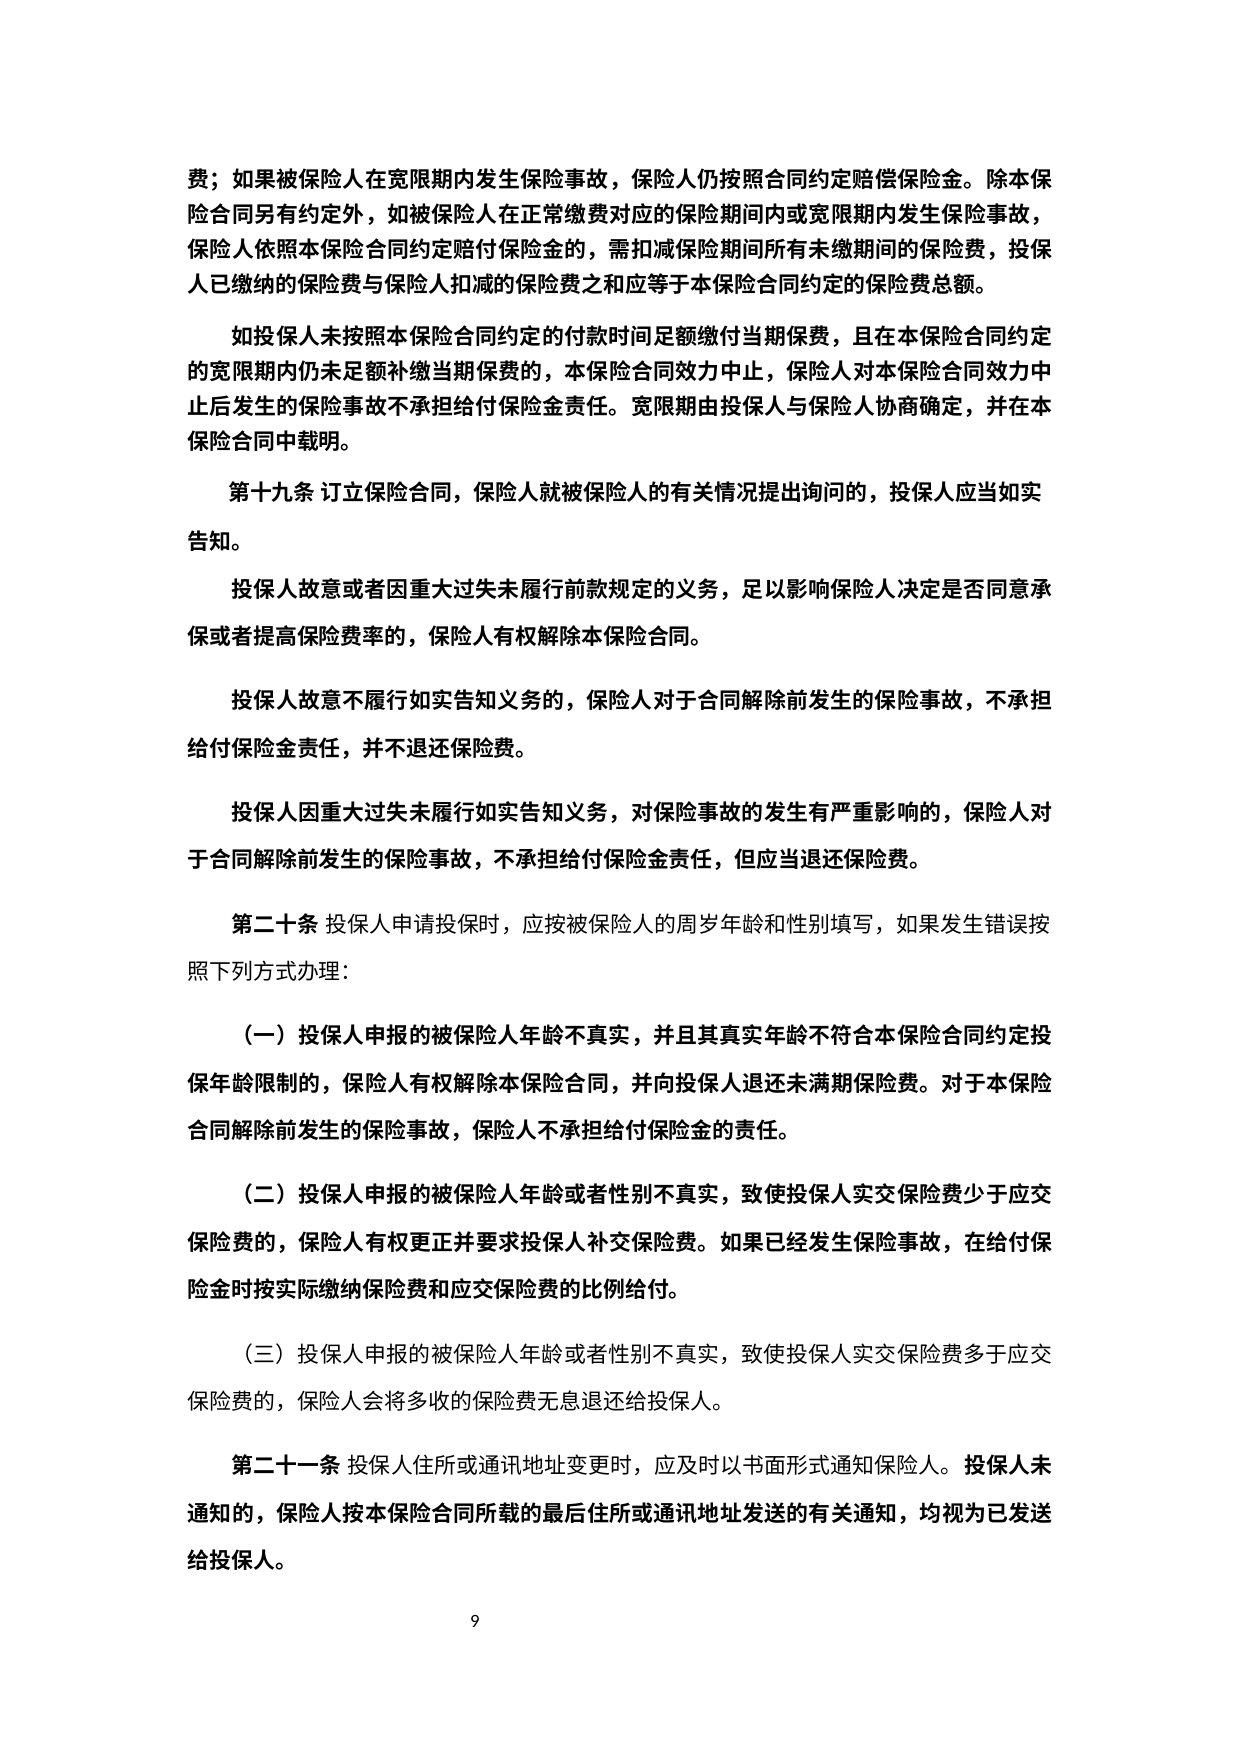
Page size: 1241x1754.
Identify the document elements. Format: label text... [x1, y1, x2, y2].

text 第十九条 订立保险合同，保险人就被保险人的有关情况提出询问的，投保人应当如实告知。 [187, 474, 1053, 556]
text （二）投保人申报的被保险人年龄或者性别不真实，致使投保人实交保险费少于应交保险费的，保险人有权更正并要求投保人补交保险费。如果已经发生保险事故，在给付保险金时按实际缴纳保险费和应交保险费的比例给付。 [187, 1177, 1053, 1304]
text （一）投保人申报的被保险人年龄不真实，并且其真实年龄不符合本保险合同约定投保年龄限制的，保险人有权解除本保险合同，并向投保人退还未满期保险费。对于本保险合同解除前发生的保险事故，保险人不承担给付保险金的责任。 [187, 1018, 1053, 1145]
text 投保人故意不履行如实告知义务的，保险人对于合同解除前发生的保险事故，不承担给付保险金责任，并不退还保险费。 [187, 683, 1053, 762]
list 第二十条 投保人申请投保时，应按被保险人的周岁年龄和性别填写，如果发生错误按照下列方式办理： [187, 907, 1053, 986]
list 第二十一条 投保人住所或通讯地址变更时，应及时以书面形式通知保险人。投保人未通知的，保险人按本保险合同所载的最后住所或通讯地址发送的有关通知，均视为已发送给投保人。 [187, 1448, 1053, 1575]
text （三）投保人申报的被保险人年龄或者性别不真实，致使投保人实交保险费多于应交保险费的，保险人会将多收的保险费无息退还给投保人。 [187, 1337, 1053, 1416]
text 如投保人未按照本保险合同约定的付款时间足额缴付当期保费，且在本保险合同约定的宽限期内仍未足额补缴当期保费的，本保险合同效力中止，保险人对本保险合同效力中止后发生的保险事故不承担给付保险金责任。宽限期由投保人与保险人协商确定，并在本保险合同中载明。 [187, 318, 1053, 456]
text 投保人因重大过失未履行如实告知义务，对保险事故的发生有严重影响的，保险人对于合同解除前发生的保险事故，不承担给付保险金责任，但应当退还保险费。 [187, 795, 1053, 874]
text 投保人故意或者因重大过失未履行前款规定的义务，足以影响保险人决定是否同意承保或者提高保险费率的，保险人有权解除本保险合同。 [187, 572, 1053, 651]
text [187, 162, 1053, 299]
